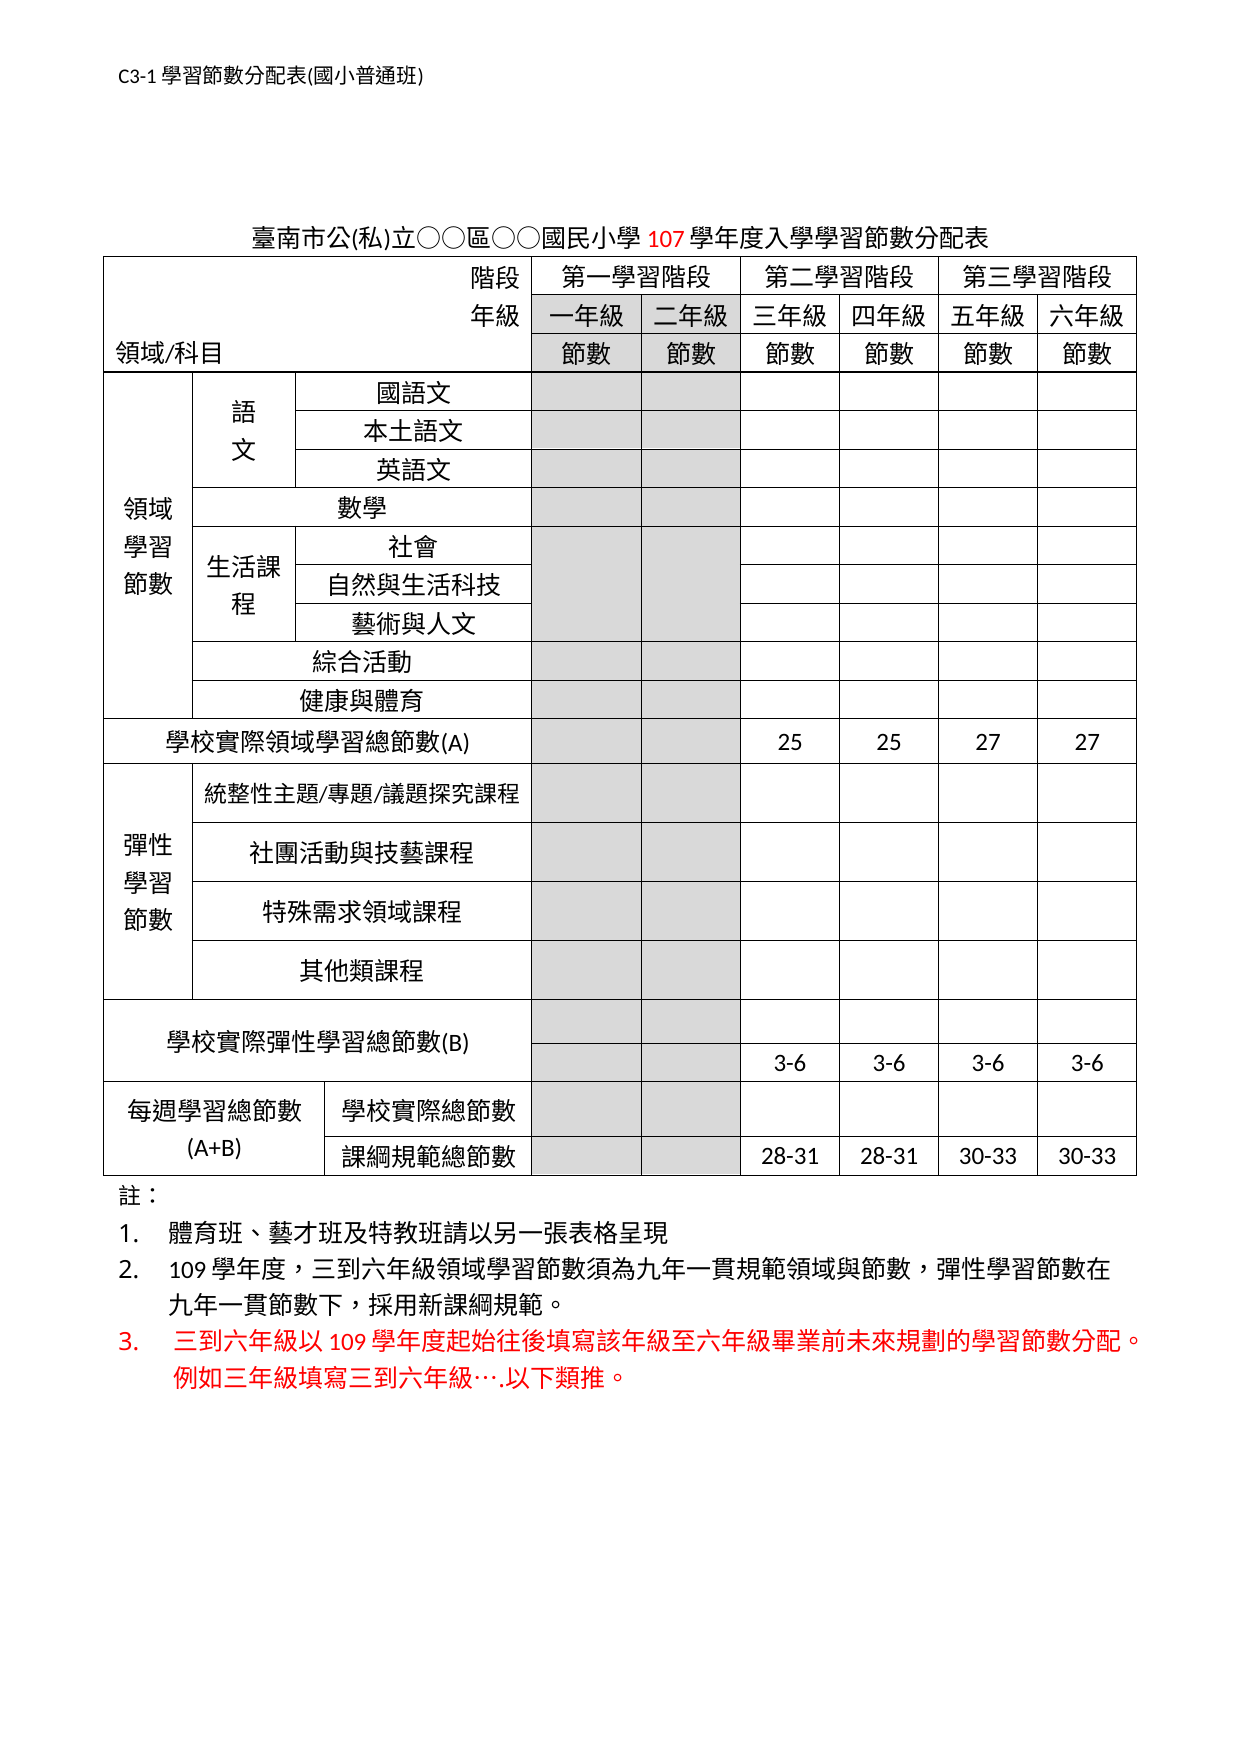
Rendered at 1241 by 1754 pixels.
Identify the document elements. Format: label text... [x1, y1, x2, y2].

table_cell [532, 764, 641, 822]
table_cell [532, 1044, 641, 1081]
table_cell [642, 764, 740, 822]
table_cell [532, 373, 641, 410]
table_cell [741, 764, 839, 822]
table_cell 英語文 [296, 450, 531, 487]
table_cell [1038, 882, 1136, 940]
table_cell 27 [1038, 719, 1136, 763]
table_cell 社團活動與技藝課程 [193, 823, 531, 881]
table_cell [840, 941, 938, 999]
table_cell 28-31 [840, 1137, 938, 1174]
table_cell 節數 [939, 334, 1037, 371]
table_cell [642, 1044, 740, 1081]
table_cell 30-33 [939, 1137, 1037, 1174]
table_cell 27 [939, 719, 1037, 763]
table_cell [642, 823, 740, 881]
table_cell [741, 1082, 839, 1136]
table_cell 特殊需求領域課程 [193, 882, 531, 940]
table_cell 國語文 [296, 373, 531, 410]
table_cell [741, 488, 839, 526]
table_cell [1038, 527, 1136, 564]
table_cell [741, 823, 839, 881]
table_cell 28-31 [741, 1137, 839, 1174]
table_cell 彈性 學習 節數 [104, 764, 192, 999]
table_cell [642, 411, 740, 448]
table_cell [939, 764, 1037, 822]
table_cell [642, 373, 740, 410]
table_cell [1038, 604, 1136, 641]
table_cell [642, 882, 740, 940]
table_cell [532, 450, 641, 487]
table_cell [532, 642, 641, 680]
table_cell 節數 [840, 334, 938, 371]
table_cell [840, 565, 938, 603]
table_cell [939, 823, 1037, 881]
table_cell [840, 527, 938, 564]
table_cell 健康與體育 [193, 681, 531, 718]
table_cell [1038, 823, 1136, 881]
table_cell [532, 1137, 641, 1174]
table_cell 自然與生活科技 [296, 565, 531, 603]
table_cell [939, 527, 1037, 564]
table_cell [939, 642, 1037, 680]
list 體育班、藝才班及特教班請以另一張表格呈現 [118, 1213, 1122, 1249]
table_cell [741, 681, 839, 718]
table_cell 社會 [296, 527, 531, 564]
table_cell [939, 373, 1037, 410]
table_cell 3-6 [741, 1044, 839, 1081]
table_cell 學校實際領域學習總節數(A) [104, 719, 531, 763]
table_cell 語 文 [193, 373, 295, 487]
table_header 階段 年級 領域/科目 [104, 257, 531, 371]
table_cell [642, 450, 740, 487]
table_cell 25 [741, 719, 839, 763]
table_cell [1038, 373, 1136, 410]
table_cell [642, 941, 740, 999]
table_cell 每週學習總節數 (A+B) [104, 1082, 324, 1174]
table_cell [840, 411, 938, 448]
table_cell 3-6 [939, 1044, 1037, 1081]
table_cell [840, 1082, 938, 1136]
table_header 第一學習階段 [532, 257, 740, 294]
table_cell [642, 1000, 740, 1043]
table_cell [1038, 1082, 1136, 1136]
table_cell [939, 565, 1037, 603]
table_cell [840, 1000, 938, 1043]
table_cell 一年級 [532, 295, 641, 333]
table_cell [642, 642, 740, 680]
table_cell 綜合活動 [193, 642, 531, 680]
table_cell [642, 527, 740, 641]
table_cell [741, 450, 839, 487]
table_cell 本土語文 [296, 411, 531, 448]
table_cell [532, 719, 641, 763]
table_cell [532, 1082, 641, 1136]
table_cell [1038, 941, 1136, 999]
table_cell 數學 [193, 488, 531, 526]
table_cell 六年級 [1038, 295, 1136, 333]
table_cell 節數 [1038, 334, 1136, 371]
table_cell [1038, 1000, 1136, 1043]
table_cell 3-6 [840, 1044, 938, 1081]
table_cell 三年級 [741, 295, 839, 333]
table_cell 統整性主題/專題/議題探究課程 [193, 764, 531, 822]
table_cell 課綱規範總節數 [325, 1137, 531, 1174]
table_cell [741, 565, 839, 603]
table_cell [741, 527, 839, 564]
table_cell [642, 1137, 740, 1174]
table_cell [532, 823, 641, 881]
table_cell [741, 604, 839, 641]
table_cell 其他類課程 [193, 941, 531, 999]
table_cell 五年級 [939, 295, 1037, 333]
table_cell [840, 488, 938, 526]
table_cell [532, 1000, 641, 1043]
table_cell [532, 411, 641, 448]
table_cell 30-33 [1038, 1137, 1136, 1174]
list 109學年度，三到六年級領域學習節數須為九年一貫規範領域與節數，彈性學習節數在九年一貫節數下，採用新課綱規範。 [118, 1249, 1122, 1322]
table_cell [939, 1000, 1037, 1043]
table_cell [741, 882, 839, 940]
table_cell [840, 823, 938, 881]
table_cell 二年級 [642, 295, 740, 333]
table_cell 25 [840, 719, 938, 763]
table_cell [642, 1082, 740, 1136]
table_cell [741, 642, 839, 680]
table_cell [840, 882, 938, 940]
table_cell 藝術與人文 [296, 604, 531, 641]
table_cell [939, 604, 1037, 641]
table_cell [532, 681, 641, 718]
table_cell [840, 681, 938, 718]
table_cell 節數 [532, 334, 641, 371]
table_cell [840, 373, 938, 410]
table_cell [1038, 411, 1136, 448]
table_cell [1038, 764, 1136, 822]
table_cell [939, 411, 1037, 448]
table_cell [1038, 642, 1136, 680]
table_cell 學校實際總節數 [325, 1082, 531, 1136]
table_cell 學校實際彈性學習總節數(B) [104, 1000, 531, 1081]
table_cell [741, 941, 839, 999]
table_cell [840, 604, 938, 641]
list 三到六年級以109學年度起始往後填寫該年級至六年級畢業前未來規劃的學習節數分配。例如三年級填寫三到六年級….以下類推。 [118, 1322, 1122, 1394]
table_cell 節數 [642, 334, 740, 371]
table_cell [939, 941, 1037, 999]
table_cell [532, 527, 641, 641]
table_cell [642, 488, 740, 526]
table_cell [939, 488, 1037, 526]
table_cell [741, 373, 839, 410]
table_cell [741, 411, 839, 448]
table_cell [1038, 565, 1136, 603]
table_cell [840, 764, 938, 822]
table_cell [939, 1082, 1037, 1136]
table_header 第二學習階段 [741, 257, 938, 294]
table_cell [840, 450, 938, 487]
table_cell [1038, 681, 1136, 718]
table_cell [741, 1000, 839, 1043]
table_cell [939, 450, 1037, 487]
table_cell [939, 882, 1037, 940]
text 臺南市公(私)立○○區○○國民小學 107學年度入學學習節數分配表 [118, 218, 1122, 256]
table_cell [642, 719, 740, 763]
table_cell 生活課程 [193, 527, 295, 641]
table_cell 3-6 [1038, 1044, 1136, 1081]
table_header 第三學習階段 [939, 257, 1136, 294]
table_cell [532, 488, 641, 526]
table_cell [840, 642, 938, 680]
table_cell [532, 941, 641, 999]
table_cell [939, 681, 1037, 718]
table_cell 節數 [741, 334, 839, 371]
table_cell [532, 882, 641, 940]
table_cell [1038, 488, 1136, 526]
table_cell 四年級 [840, 295, 938, 333]
table_cell 領域 學習 節數 [104, 373, 192, 718]
text 註： [118, 1176, 1122, 1213]
table_cell [1038, 450, 1136, 487]
table_cell [642, 681, 740, 718]
